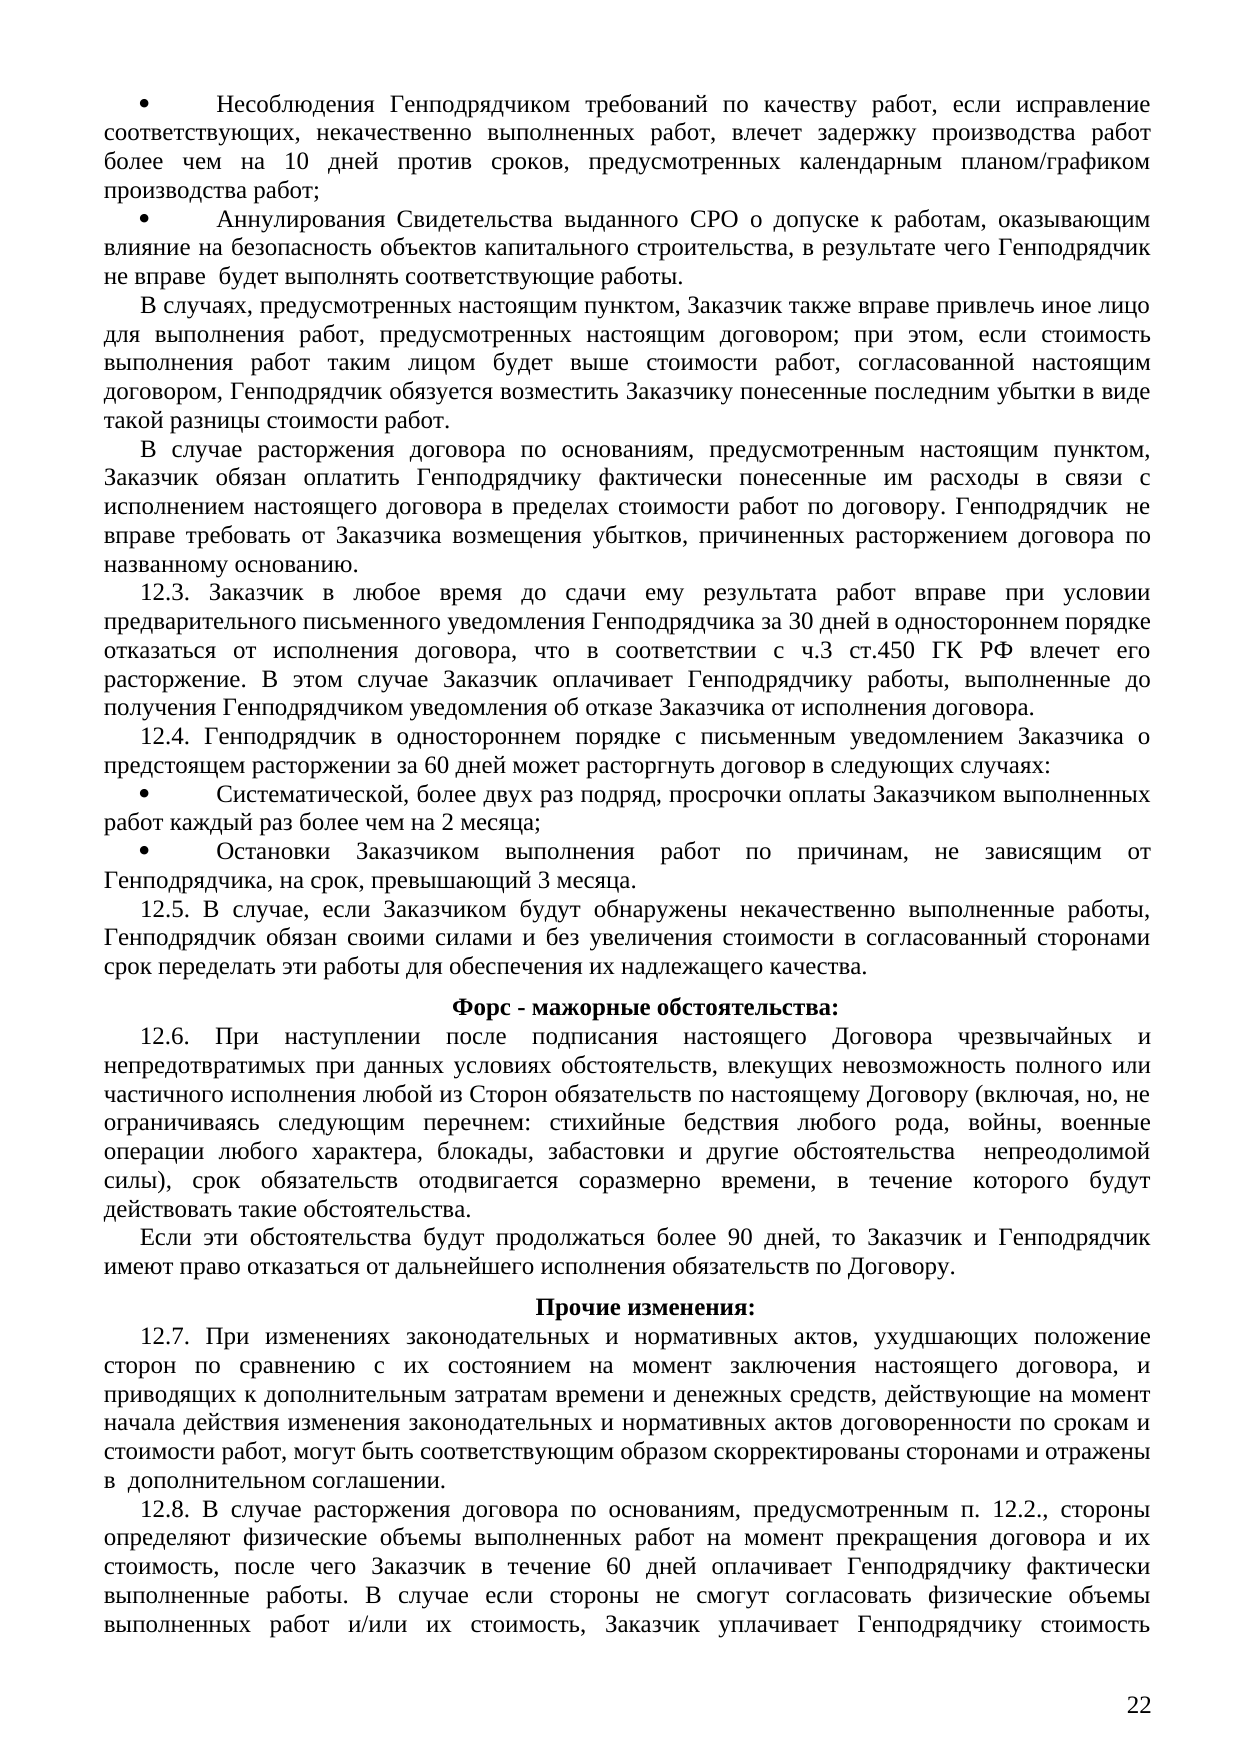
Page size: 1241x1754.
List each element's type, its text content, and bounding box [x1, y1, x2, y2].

text Форс - мажорные обстоятельства: [103, 992, 1152, 1021]
text 12.6. При наступлении после подписания настоящего Договора чрезвычайных и непредотвратимых при данных условиях обстоятельств, влекущих невозможность полного или частичного исполнения любой из Сторон обязательств по настоящему Договору (включая, но, не ограничиваясь следующим перечнем: стихийные бедствия любого рода, войны, военные операции любого характера, блокады, забастовки и другие обстоятельства непреодолимой силы), срок обязательств отодвигается соразмерно времени, в течение которого будут действовать такие обстоятельства. [103, 1021, 1152, 1222]
list Аннулирования Свидетельства выданного СРО о допуске к работам, оказывающим влияние на безопасность объектов капитального строительства, в результате чего Генподрядчик не вправе будет выполнять соответствующие работы. [103, 204, 1152, 290]
text 12.5. В случае, если Заказчиком будут обнаружены некачественно выполненные работы, Генподрядчик обязан своими силами и без увеличения стоимости в согласованный сторонами срок переделать эти работы для обеспечения их надлежащего качества. [103, 894, 1152, 980]
text 12.7. При изменениях законодательных и нормативных актов, ухудшающих положение сторон по сравнению с их состоянием на момент заключения настоящего договора, и приводящих к дополнительным затратам времени и денежных средств, действующие на момент начала действия изменения законодательных и нормативных актов договоренности по срокам и стоимости работ, могут быть соответствующим образом скорректированы сторонами и отражены в дополнительном соглашении. [103, 1321, 1152, 1494]
text В случаях, предусмотренных настоящим пунктом, Заказчик также вправе привлечь иное лицо для выполнения работ, предусмотренных настоящим договором; при этом, если стоимость выполнения работ таким лицом будет выше стоимости работ, согласованной настоящим договором, Генподрядчик обязуется возместить Заказчику понесенные последним убытки в виде такой разницы стоимости работ. [103, 290, 1152, 434]
text В случае расторжения договора по основаниям, предусмотренным настоящим пунктом, Заказчик обязан оплатить Генподрядчику фактически понесенные им расходы в связи с исполнением настоящего договора в пределах стоимости работ по договору. Генподрядчик не вправе требовать от Заказчика возмещения убытков, причиненных расторжением договора по названному основанию. [103, 434, 1152, 577]
text Если эти обстоятельства будут продолжаться более 90 дней, то Заказчик и Генподрядчик имеют право отказаться от дальнейшего исполнения обязательств по Договору. [103, 1222, 1152, 1280]
list Систематической, более двух раз подряд, просрочки оплаты Заказчиком выполненных работ каждый раз более чем на 2 месяца; [103, 779, 1152, 836]
text Прочие изменения: [103, 1292, 1152, 1321]
text 12.4. Генподрядчик в одностороннем порядке с письменным уведомлением Заказчика о предстоящем расторжении за 60 дней может расторгнуть договор в следующих случаях: [103, 721, 1152, 779]
list Несоблюдения Генподрядчиком требований по качеству работ, если исправление соответствующих, некачественно выполненных работ, влечет задержку производства работ более чем на 10 дней против сроков, предусмотренных календарным планом/графиком производства работ; [103, 89, 1152, 204]
text 12.3. Заказчик в любое время до сдачи ему результата работ вправе при условии предварительного письменного уведомления Генподрядчика за 30 дней в одностороннем порядке отказаться от исполнения договора, что в соответствии с ч.3 ст.450 ГК РФ влечет его расторжение. В этом случае Заказчик оплачивает Генподрядчику работы, выполненные до получения Генподрядчиком уведомления об отказе Заказчика от исполнения договора. [103, 577, 1152, 721]
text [103, 1494, 1152, 1637]
list Остановки Заказчиком выполнения работ по причинам, не зависящим от Генподрядчика, на срок, превышающий 3 месяца. [103, 836, 1152, 894]
